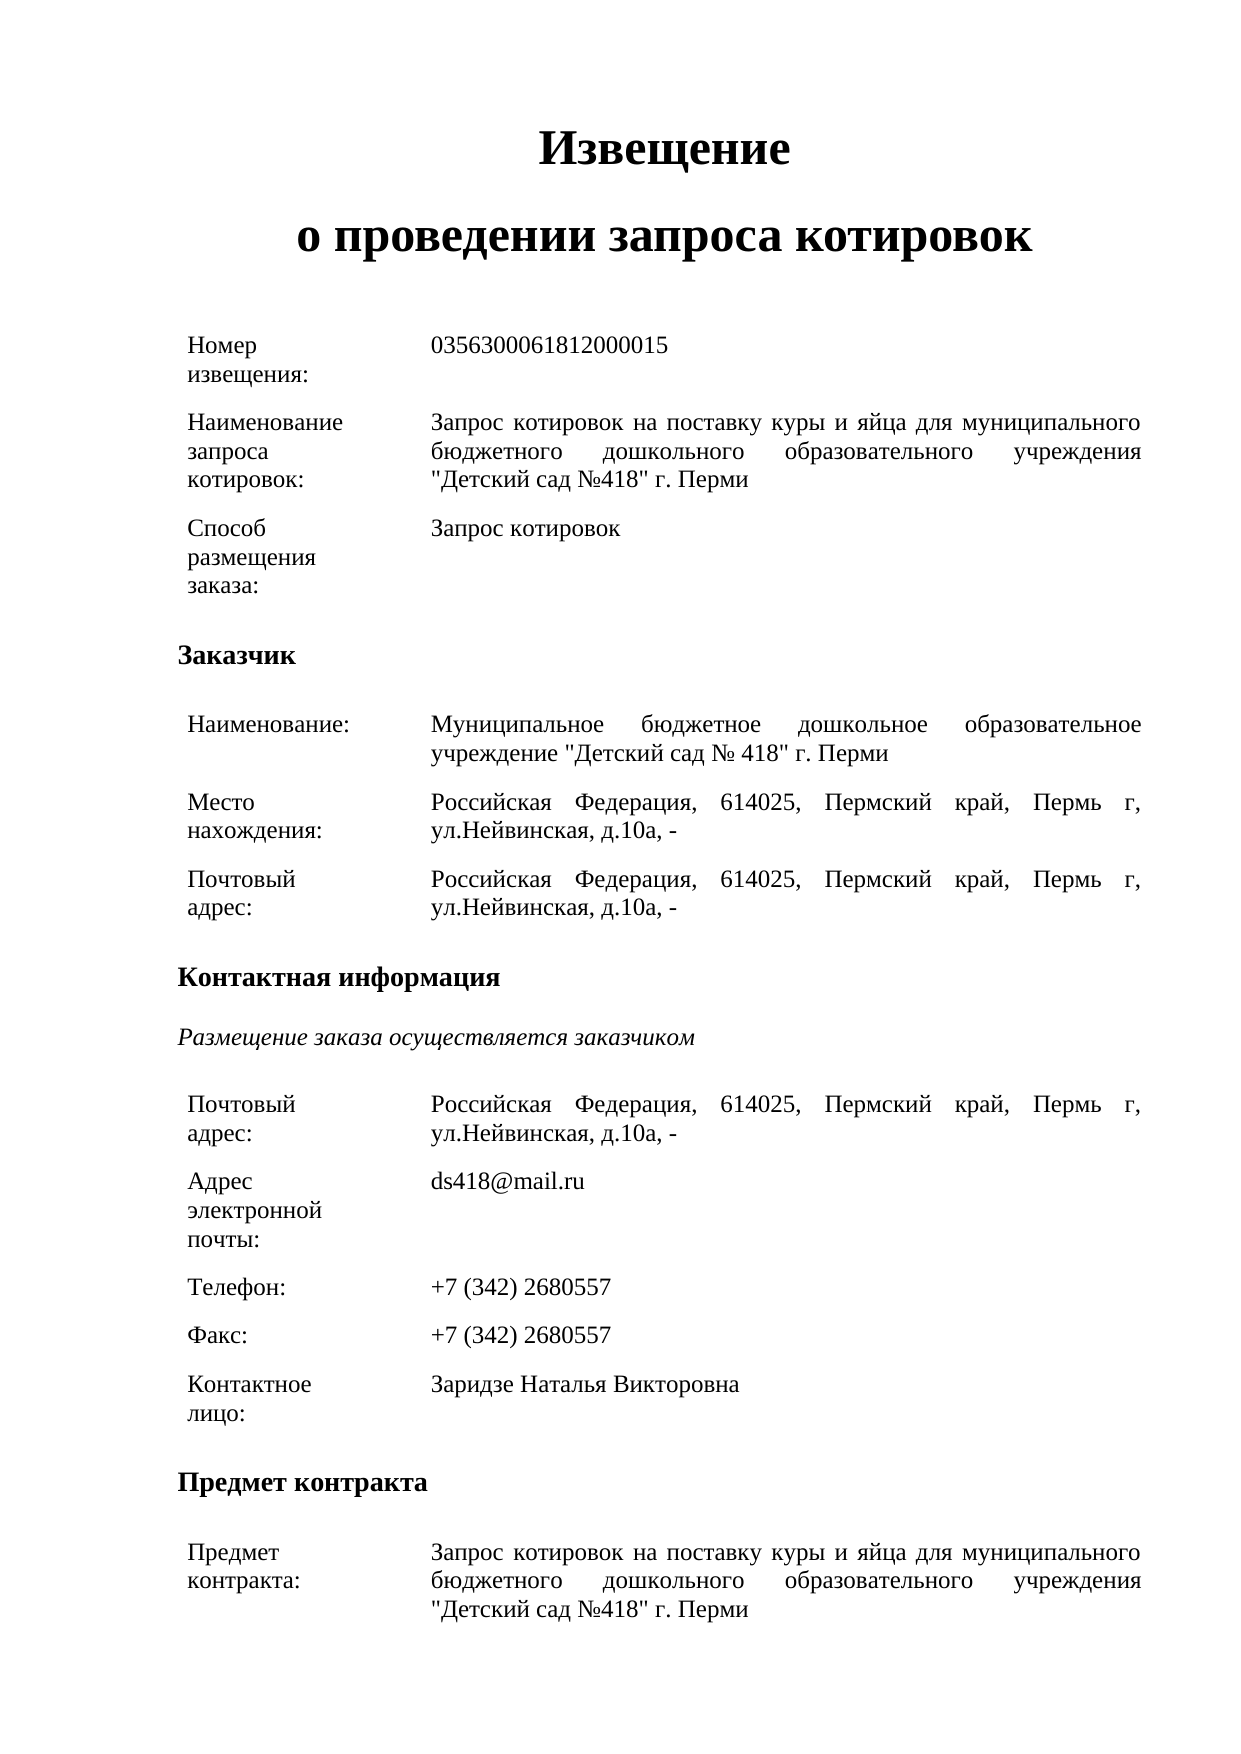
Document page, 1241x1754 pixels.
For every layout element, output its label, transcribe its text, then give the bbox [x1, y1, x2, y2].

table_cell +7 (342) 2680557 [421, 1311, 1152, 1359]
table_cell Наименование запроса котировок: [177, 397, 421, 503]
table_header Наименование: [177, 700, 421, 777]
text Заказчик [177, 638, 1152, 671]
text о проведении запроса котировок [177, 205, 1152, 262]
table_cell Способ размещения заказа: [177, 503, 421, 609]
table_cell Место нахождения: [177, 777, 421, 854]
table_header Российская Федерация, 614025, Пермский край, Пермь г, ул.Нейвинская, д.10а, - [421, 1080, 1152, 1157]
table_header 0356300061812000015 [421, 320, 1152, 397]
table_cell Запрос котировок на поставку куры и яйца для муниципального бюджетного дошкольного образовательного учреждения "Детский сад №418" г. Перми [421, 397, 1152, 503]
table_cell Российская Федерация, 614025, Пермский край, Пермь г, ул.Нейвинская, д.10а, - [421, 777, 1152, 854]
table_cell +7 (342) 2680557 [421, 1263, 1152, 1311]
table_cell Российская Федерация, 614025, Пермский край, Пермь г, ул.Нейвинская, д.10а, - [421, 854, 1152, 931]
table_header Предмет контракта: [177, 1527, 421, 1633]
text Размещение заказа осуществляется заказчиком [177, 1022, 1152, 1050]
table_header Номер извещения: [177, 320, 421, 397]
table_cell Почтовый адрес: [177, 854, 421, 931]
text Предмет контракта [177, 1465, 1152, 1498]
table_cell Телефон: [177, 1263, 421, 1311]
text Извещение [177, 118, 1152, 176]
table_cell Заридзе Наталья Викторовна [421, 1359, 1152, 1436]
table_header Муниципальное бюджетное дошкольное образовательное учреждение "Детский сад № 418" г. Перми [421, 700, 1152, 777]
table_cell Запрос котировок [421, 503, 1152, 609]
table_header Запрос котировок на поставку куры и яйца для муниципального бюджетного дошкольного образовательного учреждения "Детский сад №418" г. Перми [421, 1527, 1152, 1633]
text Контактная информация [177, 960, 1152, 992]
table_cell Факс: [177, 1311, 421, 1359]
table_header Почтовый адрес: [177, 1080, 421, 1157]
table_cell Адрес электронной почты: [177, 1157, 421, 1262]
table_cell ds418@mail.ru [421, 1157, 1152, 1262]
table_cell Контактное лицо: [177, 1359, 421, 1436]
